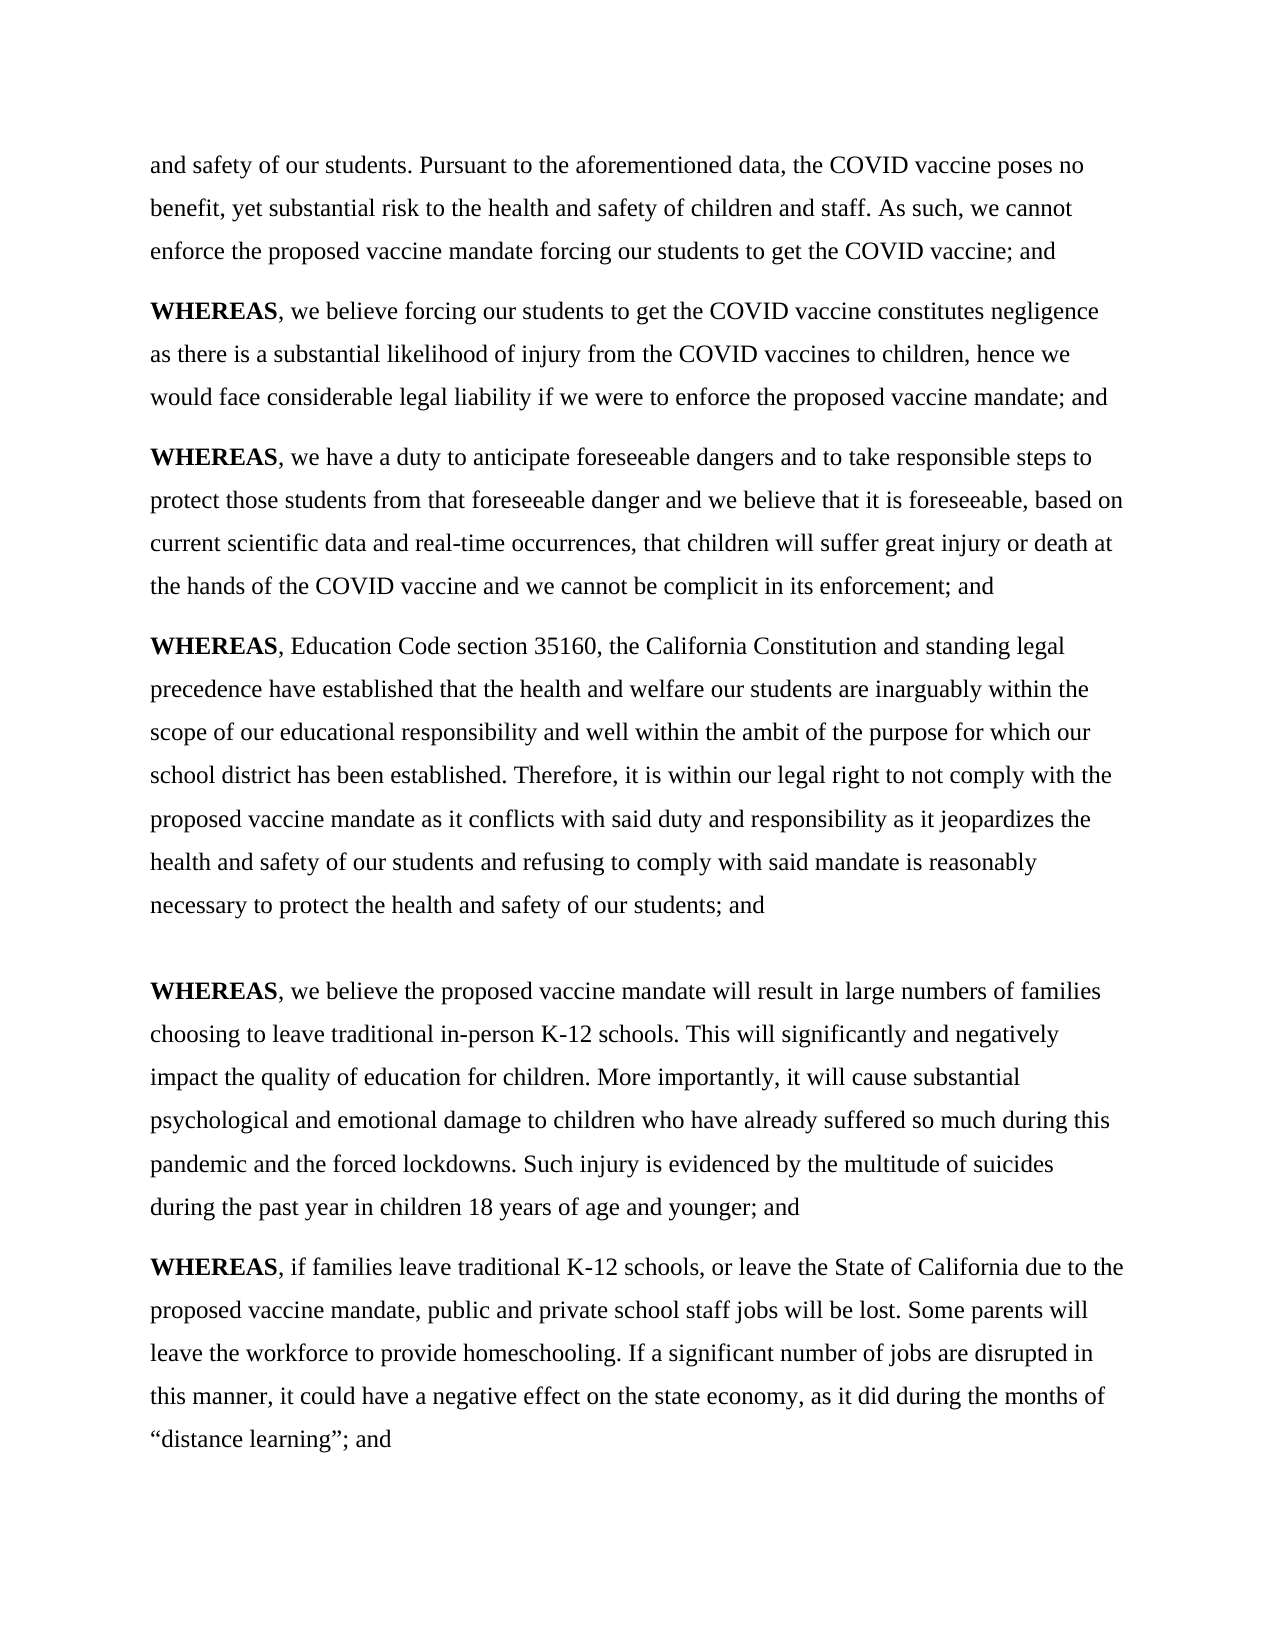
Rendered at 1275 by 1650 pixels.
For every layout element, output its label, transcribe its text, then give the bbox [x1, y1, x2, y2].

text WHEREAS, we believe the proposed vaccine mandate will result in large numbers of families choosing to leave traditional in-person K-12 schools. This will significantly and negatively impact the quality of education for children. More importantly, it will cause substantial psychological and emotional damage to children who have already suffered so much during this pandemic and the forced lockdowns. Such injury is evidenced by the multitude of suicides during the past year in children 18 years of age and younger; and [150, 976, 1125, 1221]
text WHEREAS, if families leave traditional K-12 schools, or leave the State of California due to the proposed vaccine mandate, public and private school staff jobs will be lost. Some parents will leave the workforce to provide homeschooling. If a significant number of jobs are disrupted in this manner, it could have a negative effect on the state economy, as it did during the months of “distance learning”; and [150, 1252, 1125, 1453]
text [150, 150, 1125, 265]
text WHEREAS, we have a duty to anticipate foreseeable dangers and to take responsible steps to protect those students from that foreseeable danger and we believe that it is foreseeable, based on current scientific data and real-time occurrences, that children will suffer great injury or death at the hands of the COVID vaccine and we cannot be complicit in its enforcement; and [150, 442, 1125, 600]
text WHEREAS, we believe forcing our students to get the COVID vaccine constitutes negligence as there is a substantial likelihood of injury from the COVID vaccines to children, hence we would face considerable legal liability if we were to enforce the proposed vaccine mandate; and [150, 296, 1125, 411]
text WHEREAS, Education Code section 35160, the California Constitution and standing legal precedence have established that the health and welfare our students are inarguably within the scope of our educational responsibility and well within the ambit of the purpose for which our school district has been established. Therefore, it is within our legal right to not comply with the proposed vaccine mandate as it conflicts with said duty and responsibility as it jeopardizes the health and safety of our students and refusing to comply with said mandate is reasonably necessary to protect the health and safety of our students; and [150, 631, 1125, 919]
